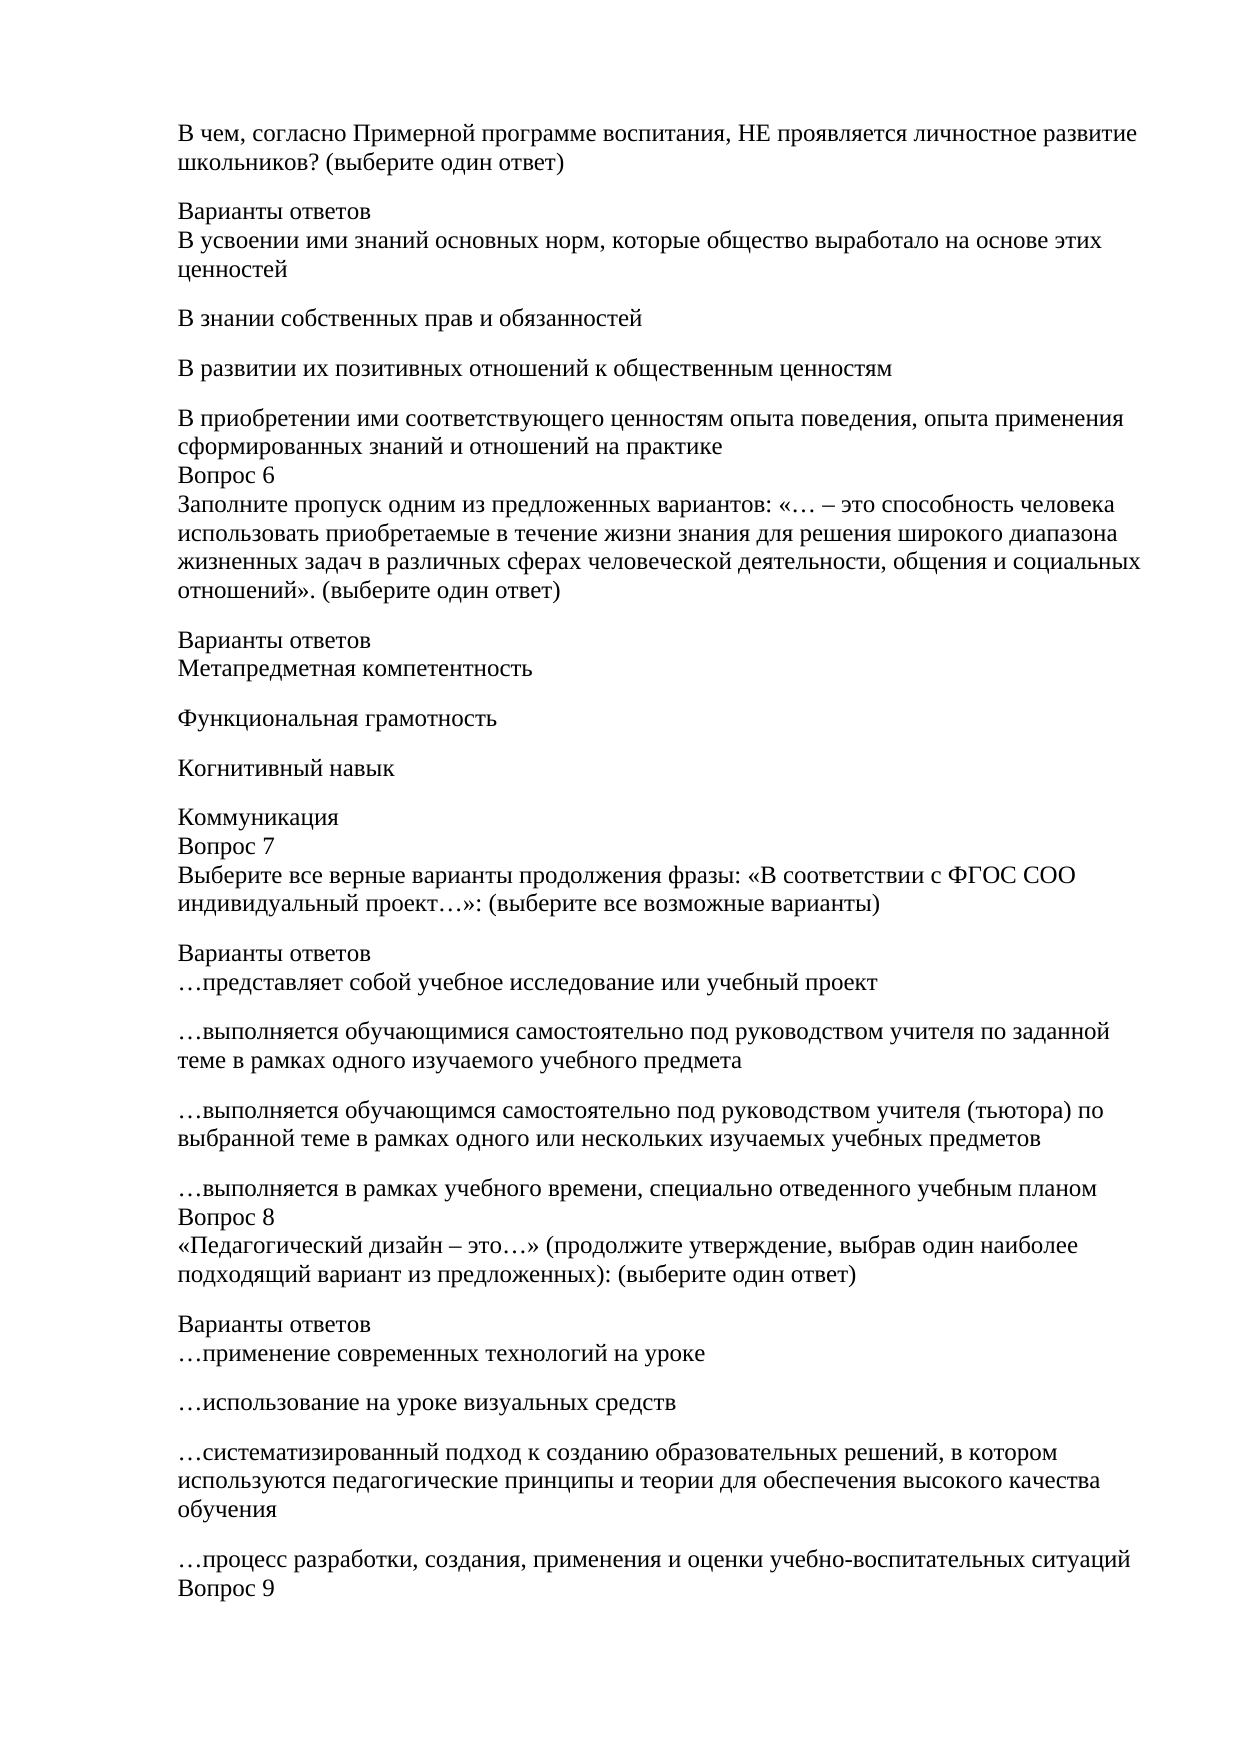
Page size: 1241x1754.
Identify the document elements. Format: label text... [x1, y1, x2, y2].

text Коммуникация [177, 802, 1152, 831]
text Варианты ответов [177, 1309, 1152, 1338]
text В усвоении ими знаний основных норм, которые общество выработало на основе этих ценностей [177, 225, 1152, 283]
text …процесс разработки, создания, применения и оценки учебно-воспитательных ситуаций [177, 1544, 1152, 1573]
text Функциональная грамотность [177, 703, 1152, 732]
text «Педагогический дизайн – это…» (продолжите утверждение, выбрав один наиболее подходящий вариант из предложенных): (выберите один ответ) [177, 1231, 1152, 1288]
text …систематизированный подход к созданию образовательных решений, в котором используются педагогические принципы и теории для обеспечения высокого качества обучения [177, 1437, 1152, 1523]
text Варианты ответов [177, 196, 1152, 225]
text Вопрос 6 [177, 460, 1152, 489]
text …представляет собой учебное исследование или учебный проект [177, 967, 1152, 996]
text …выполняется в рамках учебного времени, специально отведенного учебным планом [177, 1173, 1152, 1202]
text В знании собственных прав и обязанностей [177, 303, 1152, 332]
text …выполняется обучающимися самостоятельно под руководством учителя по заданной теме в рамках одного изучаемого учебного предмета [177, 1016, 1152, 1074]
text Метапредметная компетентность [177, 653, 1152, 682]
text …применение современных технологий на уроке [177, 1338, 1152, 1366]
text …выполняется обучающимся самостоятельно под руководством учителя (тьютора) по выбранной теме в рамках одного или нескольких изучаемых учебных предметов [177, 1095, 1152, 1152]
text Вопрос 7 [177, 831, 1152, 860]
text Вопрос 9 [177, 1573, 1152, 1601]
text Заполните пропуск одним из предложенных вариантов: «… – это способность человека использовать приобретаемые в течение жизни знания для решения широкого диапазона жизненных задач в различных сферах человеческой деятельности, общения и социальных отношений». (выберите один ответ) [177, 489, 1152, 604]
text Когнитивный навык [177, 753, 1152, 781]
text В приобретении ими соответствующего ценностям опыта поведения, опыта применения сформированных знаний и отношений на практике [177, 403, 1152, 460]
text Выберите все верные варианты продолжения фразы: «В соответствии с ФГОС СОО индивидуальный проект…»: (выберите все возможные варианты) [177, 860, 1152, 917]
text Варианты ответов [177, 938, 1152, 967]
text Варианты ответов [177, 625, 1152, 653]
text В чем, согласно Примерной программе воспитания, НЕ проявляется личностное развитие школьников? (выберите один ответ) [177, 118, 1152, 176]
text …использование на уроке визуальных средств [177, 1387, 1152, 1416]
text В развитии их позитивных отношений к общественным ценностям [177, 353, 1152, 382]
text Вопрос 8 [177, 1202, 1152, 1231]
